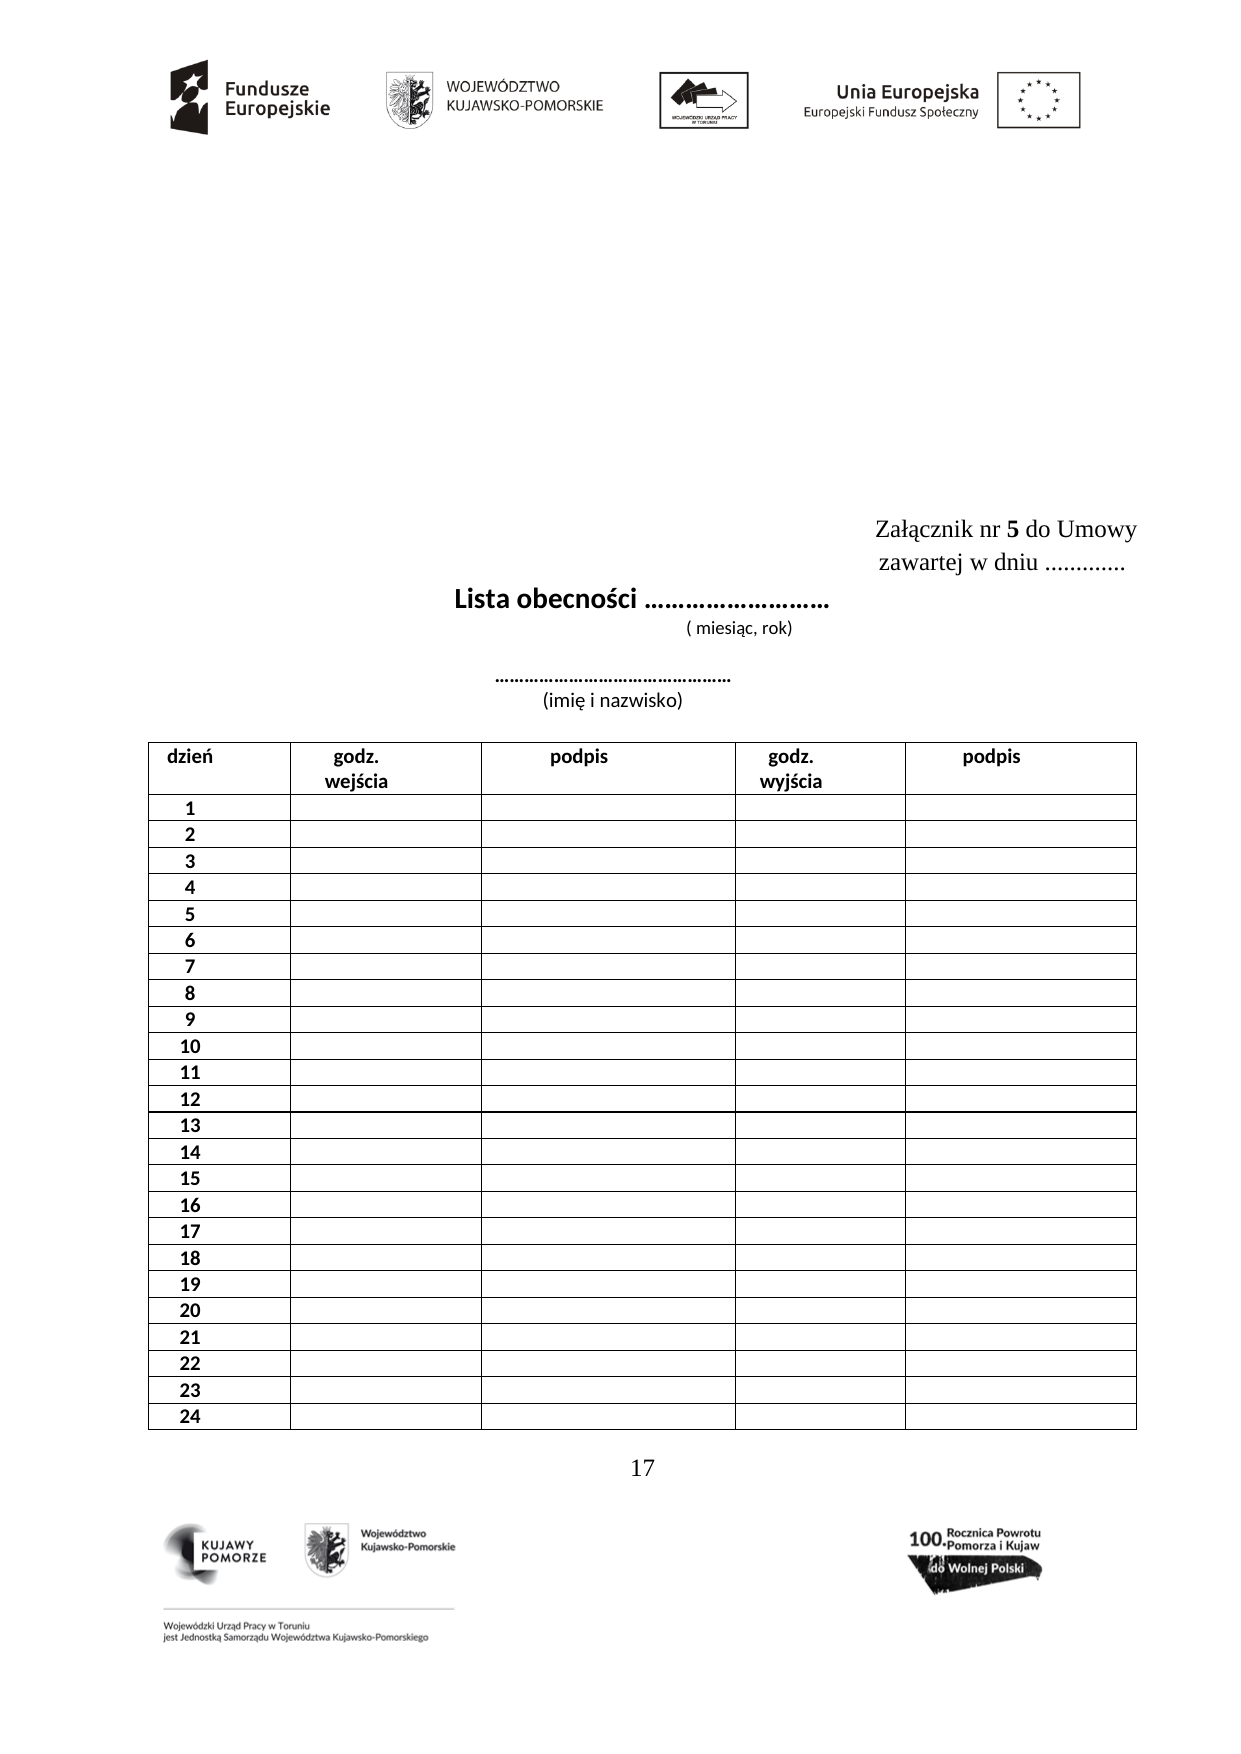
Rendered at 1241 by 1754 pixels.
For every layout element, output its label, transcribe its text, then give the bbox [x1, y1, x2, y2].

table_cell [736, 1060, 905, 1085]
table_cell 14 [149, 1139, 290, 1164]
table_cell 2 [149, 821, 290, 847]
table_cell [482, 1324, 735, 1349]
table_header podpis [906, 743, 1136, 794]
table_cell 6 [149, 927, 290, 953]
table_cell [482, 1192, 735, 1217]
table_cell [482, 1007, 735, 1032]
table_cell [482, 1404, 735, 1429]
picture [151, 40, 1099, 154]
table_cell [291, 874, 481, 900]
table_cell [906, 821, 1136, 847]
table_cell [291, 848, 481, 873]
table_header godz. wyjścia [736, 743, 905, 794]
table_cell [906, 1113, 1136, 1138]
table_cell [482, 1165, 735, 1191]
table_cell [906, 1007, 1136, 1032]
table_cell [291, 1060, 481, 1085]
table_cell [482, 795, 735, 820]
table_cell [736, 1218, 905, 1244]
table_cell [291, 795, 481, 820]
table_cell 15 [149, 1165, 290, 1191]
table_cell [736, 980, 905, 1006]
table_cell [736, 848, 905, 873]
table_cell [736, 874, 905, 900]
table_header dzień [149, 743, 290, 794]
text (imię i nazwisko) [148, 687, 1078, 713]
table_cell [291, 1351, 481, 1376]
table_cell [906, 1060, 1136, 1085]
table_cell 9 [149, 1007, 290, 1032]
table_cell 21 [149, 1324, 290, 1349]
table_cell 24 [149, 1404, 290, 1429]
table_cell [736, 821, 905, 847]
table_cell [736, 1086, 905, 1111]
table_cell [906, 1165, 1136, 1191]
table_cell 8 [149, 980, 290, 1006]
table_cell [736, 1139, 905, 1164]
table_cell [291, 1033, 481, 1058]
table_cell [291, 980, 481, 1006]
table_cell [736, 901, 905, 926]
table_cell [482, 954, 735, 979]
table_cell [906, 1404, 1136, 1429]
table_cell [482, 927, 735, 953]
table_cell [736, 927, 905, 953]
table_cell [482, 1245, 735, 1270]
table_cell 11 [149, 1060, 290, 1085]
table_cell [736, 795, 905, 820]
table_cell 1 [149, 795, 290, 820]
table_cell [482, 848, 735, 873]
table_cell [291, 901, 481, 926]
table_cell [906, 1298, 1136, 1323]
table_cell [482, 1060, 735, 1085]
table_cell 4 [149, 874, 290, 900]
table_cell [906, 1218, 1136, 1244]
table_cell [482, 1113, 735, 1138]
table_cell [291, 1377, 481, 1402]
table_cell [482, 1086, 735, 1111]
table_cell [291, 1086, 481, 1111]
table_cell [482, 980, 735, 1006]
table_cell [906, 1245, 1136, 1270]
table_cell [291, 954, 481, 979]
table_cell [291, 821, 481, 847]
table_cell [482, 1351, 735, 1376]
table_cell 5 [149, 901, 290, 926]
table_cell [906, 1086, 1136, 1111]
table_cell [291, 1192, 481, 1217]
table_cell [482, 1377, 735, 1402]
table_cell [291, 1245, 481, 1270]
table_cell [906, 1271, 1136, 1297]
table_cell [291, 1218, 481, 1244]
table_cell [482, 874, 735, 900]
table_cell 20 [149, 1298, 290, 1323]
table_cell [291, 1113, 481, 1138]
table_cell [482, 1033, 735, 1058]
table_cell [736, 1324, 905, 1349]
table_cell [291, 1298, 481, 1323]
table_header podpis [482, 743, 735, 794]
table_cell 13 [149, 1113, 290, 1138]
picture [147, 1481, 1093, 1681]
table_cell [482, 901, 735, 926]
table_cell [906, 874, 1136, 900]
table_cell [736, 1245, 905, 1270]
table_cell [736, 1351, 905, 1376]
table_cell [291, 1404, 481, 1429]
table_cell [736, 1192, 905, 1217]
table_cell [906, 795, 1136, 820]
table_cell 7 [149, 954, 290, 979]
table_header godz. wejścia [291, 743, 481, 794]
table_cell 12 [149, 1086, 290, 1111]
table_cell [736, 1404, 905, 1429]
table_cell [291, 1007, 481, 1032]
text ………………………………………… [148, 662, 1078, 687]
table_cell [482, 821, 735, 847]
table_cell [482, 1271, 735, 1297]
table_cell 17 [149, 1218, 290, 1244]
table_cell [736, 1271, 905, 1297]
table_cell [906, 1033, 1136, 1058]
table_cell [736, 954, 905, 979]
table_cell 19 [149, 1271, 290, 1297]
table_cell [906, 1139, 1136, 1164]
table_cell [736, 1113, 905, 1138]
table_cell [906, 927, 1136, 953]
table_cell [906, 1324, 1136, 1349]
table_cell [736, 1165, 905, 1191]
table_cell 16 [149, 1192, 290, 1217]
table_cell [482, 1218, 735, 1244]
table_cell 23 [149, 1377, 290, 1402]
table_cell 10 [149, 1033, 290, 1058]
table_cell 18 [149, 1245, 290, 1270]
table_cell [736, 1033, 905, 1058]
table_cell [906, 1351, 1136, 1376]
text Załącznik nr 5 do Umowy [148, 514, 1137, 543]
table_cell [482, 1298, 735, 1323]
table_cell [906, 901, 1136, 926]
table_cell [906, 1192, 1136, 1217]
table_cell [291, 927, 481, 953]
table_cell [291, 1165, 481, 1191]
text ( miesiąc, rok) [148, 616, 1137, 639]
table_cell [291, 1139, 481, 1164]
table_cell [906, 1377, 1136, 1402]
table_cell [736, 1007, 905, 1032]
table_cell [906, 954, 1136, 979]
table_cell [736, 1298, 905, 1323]
table_cell [736, 1377, 905, 1402]
table_cell [482, 1139, 735, 1164]
table_cell [906, 980, 1136, 1006]
text Lista obecności ……………………… [148, 581, 1137, 616]
table_cell [906, 848, 1136, 873]
text zawartej w dniu ............. [738, 547, 1137, 576]
table_cell 22 [149, 1351, 290, 1376]
table_cell 3 [149, 848, 290, 873]
table_cell [291, 1324, 481, 1349]
table_cell [291, 1271, 481, 1297]
